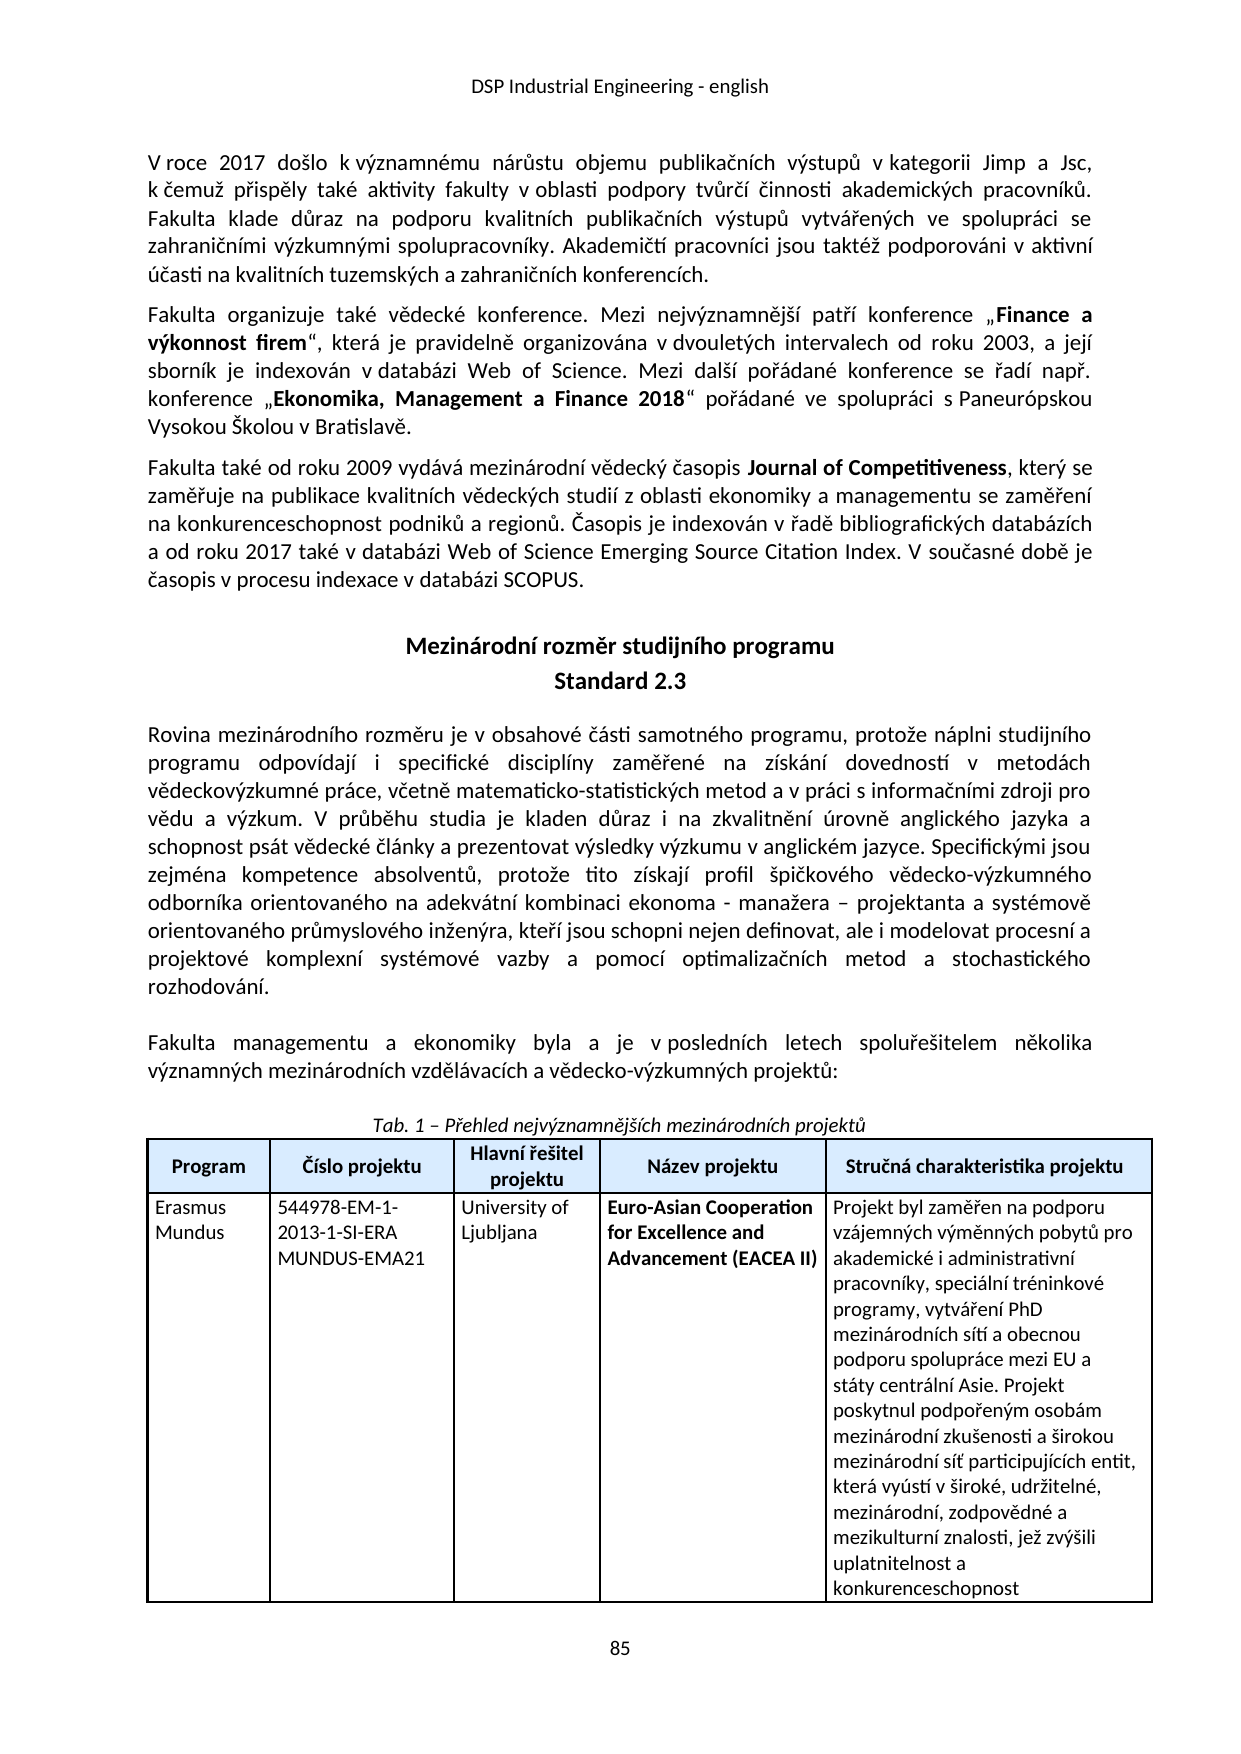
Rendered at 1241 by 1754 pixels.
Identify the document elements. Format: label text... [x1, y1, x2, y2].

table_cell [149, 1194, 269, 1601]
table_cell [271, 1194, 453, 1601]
text Fakulta také od roku 2009 vydává mezinárodní vědecký časopis Journal of Competitiveness, který se zaměřuje na publikace kvalitních vědeckých studií z oblasti ekonomiky a managementu se zaměření na konkurenceschopnost podniků a regionů. Časopis je indexován v řadě bibliografických databázích a od roku 2017 také v databázi Web of Science Emerging Source Citation Index. V současné době je časopis v procesu indexace v databázi SCOPUS. [148, 453, 1093, 593]
subtitle Standard 2.3 [148, 665, 1093, 696]
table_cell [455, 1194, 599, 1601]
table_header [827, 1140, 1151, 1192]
text Rovina mezinárodního rozměru je v obsahové části samotného programu, protože náplni studijního programu odpovídají i specifické disciplíny zaměřené na získání dovedností v metodách vědeckovýzkumné práce, včetně matematicko-statistických metod a v práci s informačními zdroji pro vědu a výzkum. V průběhu studia je kladen důraz i na zkvalitnění úrovně anglického jazyka a schopnost psát vědecké články a prezentovat výsledky výzkumu v anglickém jazyce. Specifickými jsou zejména kompetence absolventů, protože tito získají profil špičkového vědecko-výzkumného odborníka orientovaného na adekvátní kombinaci ekonoma - manažera – projektanta a systémově orientovaného průmyslového inženýra, kteří jsou schopni nejen definovat, ale i modelovat procesní a projektové komplexní systémové vazby a pomocí optimalizačních metod a stochastického rozhodování. [148, 720, 1093, 1000]
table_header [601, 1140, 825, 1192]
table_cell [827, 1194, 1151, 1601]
text Tab. 1 – Přehled nejvýznamnějších mezinárodních projektů [148, 1112, 1093, 1137]
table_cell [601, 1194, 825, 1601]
text Fakulta managementu a ekonomiky byla a je v posledních letech spoluřešitelem několika významných mezinárodních vzdělávacích a vědecko-výzkumných projektů: [148, 1028, 1093, 1084]
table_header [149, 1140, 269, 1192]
subtitle Mezinárodní rozměr studijního programu [148, 630, 1093, 661]
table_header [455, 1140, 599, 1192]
text Fakulta organizuje také vědecké konference. Mezi nejvýznamnější patří konference „Finance a výkonnost firem“, která je pravidelně organizována v dvouletých intervalech od roku 2003, a její sborník je indexován v databázi Web of Science. Mezi další pořádané konference se řadí např. konference „Ekonomika, Management a Finance 2018“ pořádané ve spolupráci s Paneurópskou Vysokou Školou v Bratislavě. [148, 300, 1093, 440]
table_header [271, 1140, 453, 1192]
text V roce 2017 došlo k významnému nárůstu objemu publikačních výstupů v kategorii Jimp a Jsc, k čemuž přispěly také aktivity fakulty v oblasti podpory tvůrčí činnosti akademických pracovníků. Fakulta klade důraz na podporu kvalitních publikačních výstupů vytvářených ve spolupráci se zahraničními výzkumnými spolupracovníky. Akademičtí pracovníci jsou taktéž podporováni v aktivní účasti na kvalitních tuzemských a zahraničních konferencích. [148, 148, 1093, 288]
